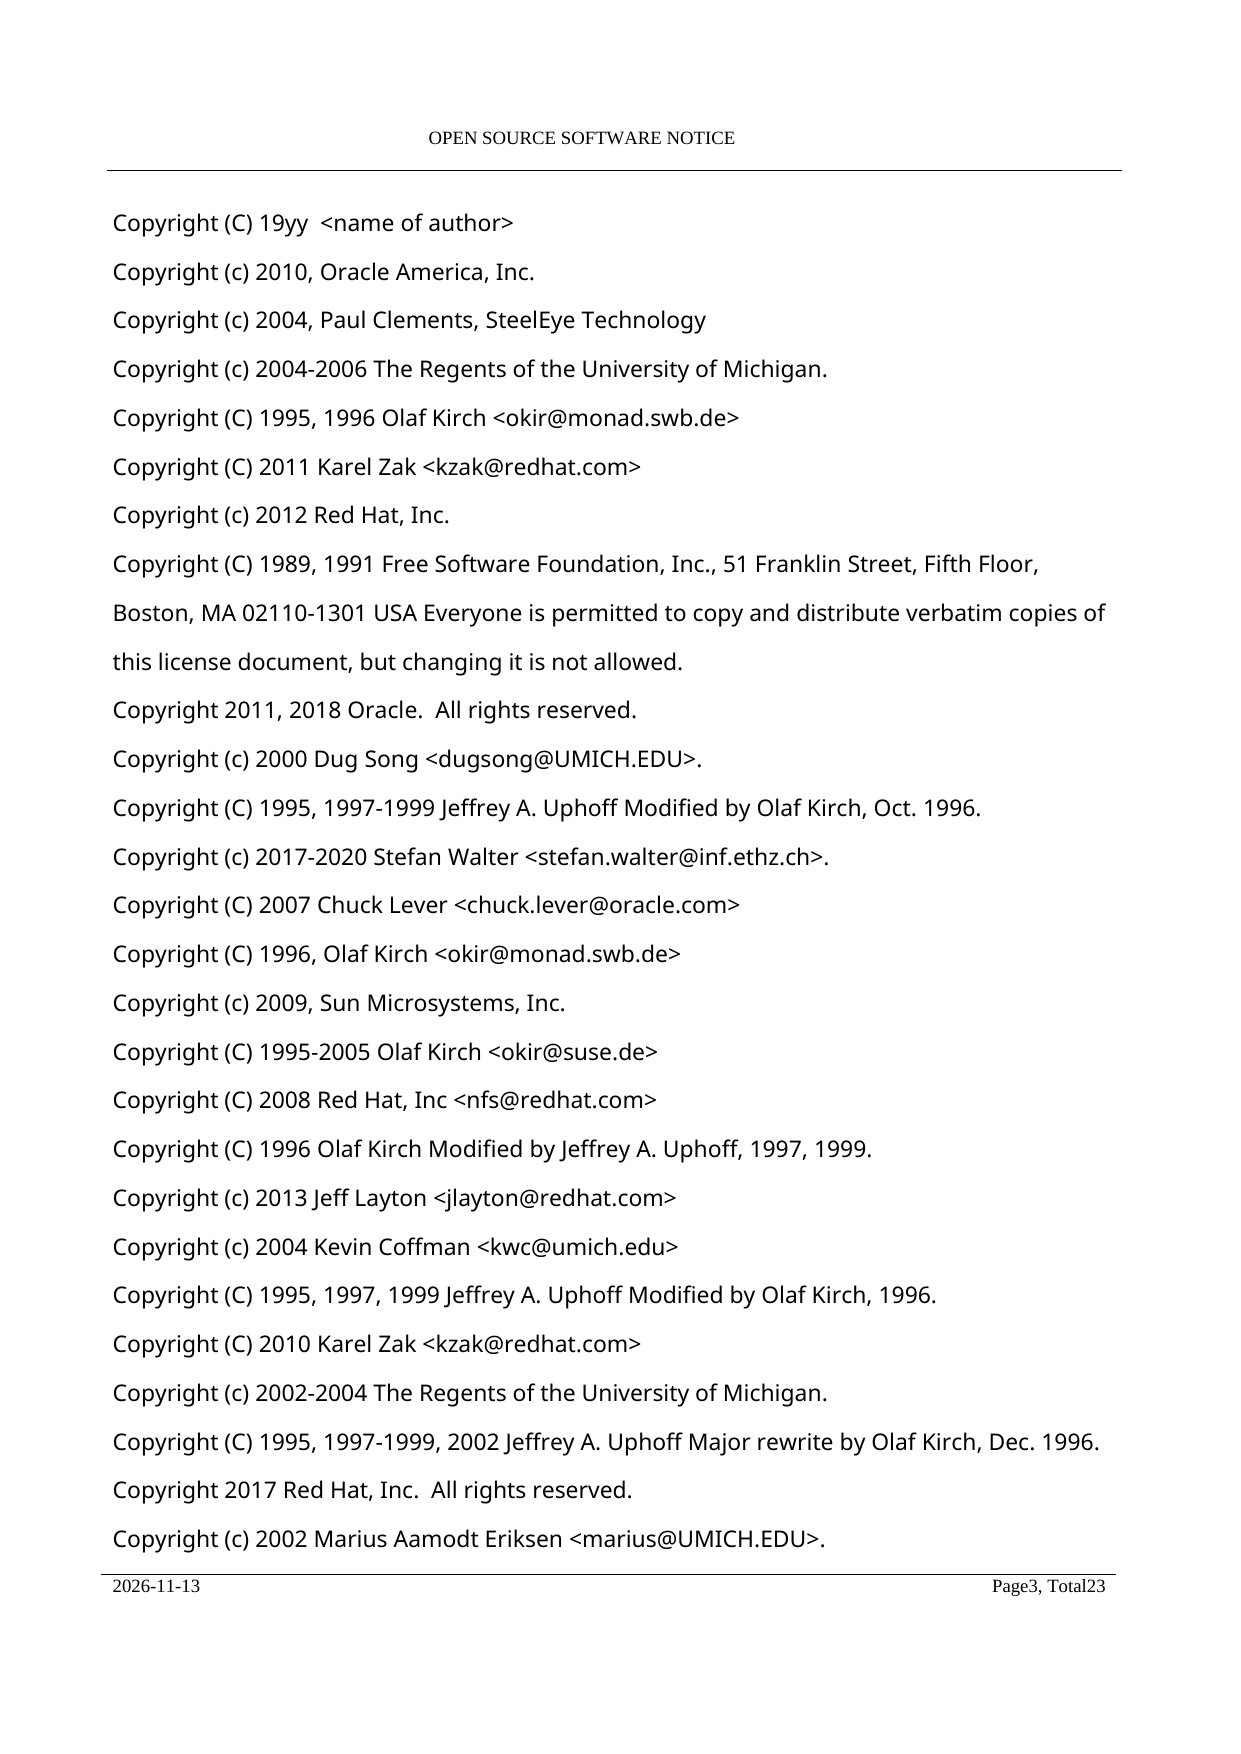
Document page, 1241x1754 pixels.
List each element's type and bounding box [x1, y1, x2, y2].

text [112, 206, 1128, 1555]
